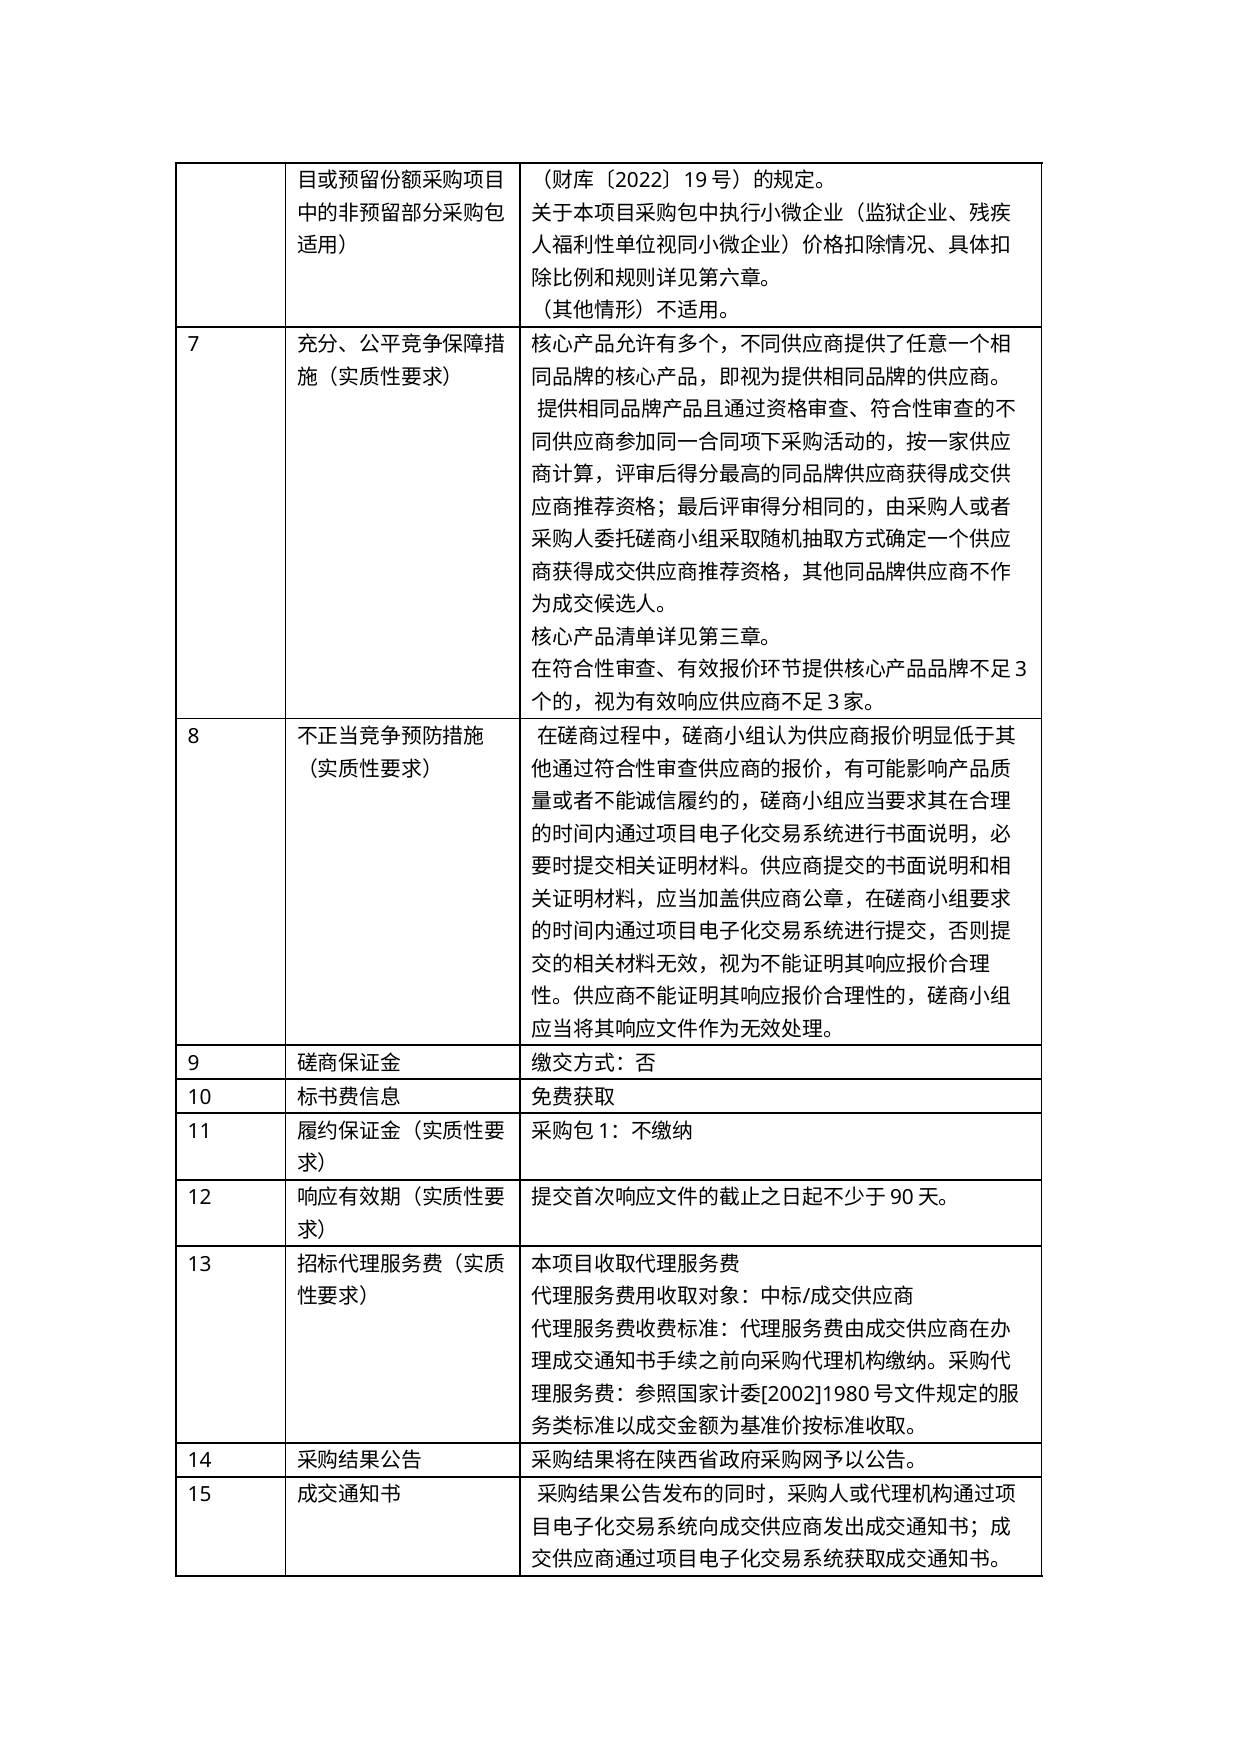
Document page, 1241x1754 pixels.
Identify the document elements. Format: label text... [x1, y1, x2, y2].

table_cell 成交通知书 [286, 1478, 519, 1575]
table_cell 采购包1：不缴纳 [521, 1114, 1041, 1179]
table_cell 采购结果公告发布的同时，采购人或代理机构通过项目电子化交易系统向成交供应商发出成交通知书；成交供应商通过项目电子化交易系统获取成交通知书。 [521, 1478, 1041, 1575]
table_cell 响应有效期（实质性要求） [286, 1181, 519, 1245]
table_cell 磋商保证金 [286, 1046, 519, 1078]
table_cell 14 [177, 1444, 285, 1476]
table_cell 12 [177, 1181, 285, 1245]
table_cell 免费获取 [521, 1080, 1041, 1112]
table_cell 采购结果公告 [286, 1444, 519, 1476]
table_cell 招标代理服务费（实质性要求） [286, 1247, 519, 1442]
table_cell 采购结果将在陕西省政府采购网予以公告。 [521, 1444, 1041, 1476]
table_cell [286, 164, 519, 326]
table_cell 不正当竞争预防措施（实质性要求） [286, 719, 519, 1044]
table_cell 提交首次响应文件的截止之日起不少于90天。 [521, 1181, 1041, 1245]
table_cell 8 [177, 719, 285, 1044]
table_cell 在磋商过程中，磋商小组认为供应商报价明显低于其他通过符合性审查供应商的报价，有可能影响产品质量或者不能诚信履约的，磋商小组应当要求其在合理的时间内通过项目电子化交易系统进行书面说明，必要时提交相关证明材料。供应商提交的书面说明和相关证明材料，应当加盖供应商公章，在磋商小组要求的时间内通过项目电子化交易系统进行提交，否则提交的相关材料无效，视为不能证明其响应报价合理性。供应商不能证明其响应报价合理性的，磋商小组应当将其响应文件作为无效处理。 [521, 719, 1041, 1044]
table_cell 本项目收取代理服务费 代理服务费用收取对象：中标/成交供应商 代理服务费收费标准：代理服务费由成交供应商在办理成交通知书手续之前向采购代理机构缴纳。采购代理服务费：参照国家计委[2002]1980号文件规定的服务类标准以成交金额为基准价按标准收取。 [521, 1247, 1041, 1442]
table_cell 10 [177, 1080, 285, 1112]
table_cell 履约保证金（实质性要求） [286, 1114, 519, 1179]
table_cell 11 [177, 1114, 285, 1179]
table_cell 15 [177, 1478, 285, 1575]
table_cell 6 [177, 164, 285, 326]
table_cell 13 [177, 1247, 285, 1442]
table_cell 9 [177, 1046, 285, 1078]
table_cell 标书费信息 [286, 1080, 519, 1112]
table_cell 缴交方式：否 [521, 1046, 1041, 1078]
table_cell 核心产品允许有多个，不同供应商提供了任意一个相同品牌的核心产品，即视为提供相同品牌的供应商。 提供相同品牌产品且通过资格审查、符合性审查的不同供应商参加同一合同项下采购活动的，按一家供应商计算，评审后得分最高的同品牌供应商获得成交供应商推荐资格；最后评审得分相同的，由采购人或者采购人委托磋商小组采取随机抽取方式确定一个供应商获得成交供应商推荐资格，其他同品牌供应商不作为成交候选人。 核心产品清单详见第三章。 在符合性审查、有效报价环节提供核心产品品牌不足3个的，视为有效响应供应商不足3家。 [521, 328, 1041, 718]
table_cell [521, 164, 1041, 326]
table_cell 7 [177, 328, 285, 718]
table_cell 充分、公平竞争保障措施（实质性要求） [286, 328, 519, 718]
